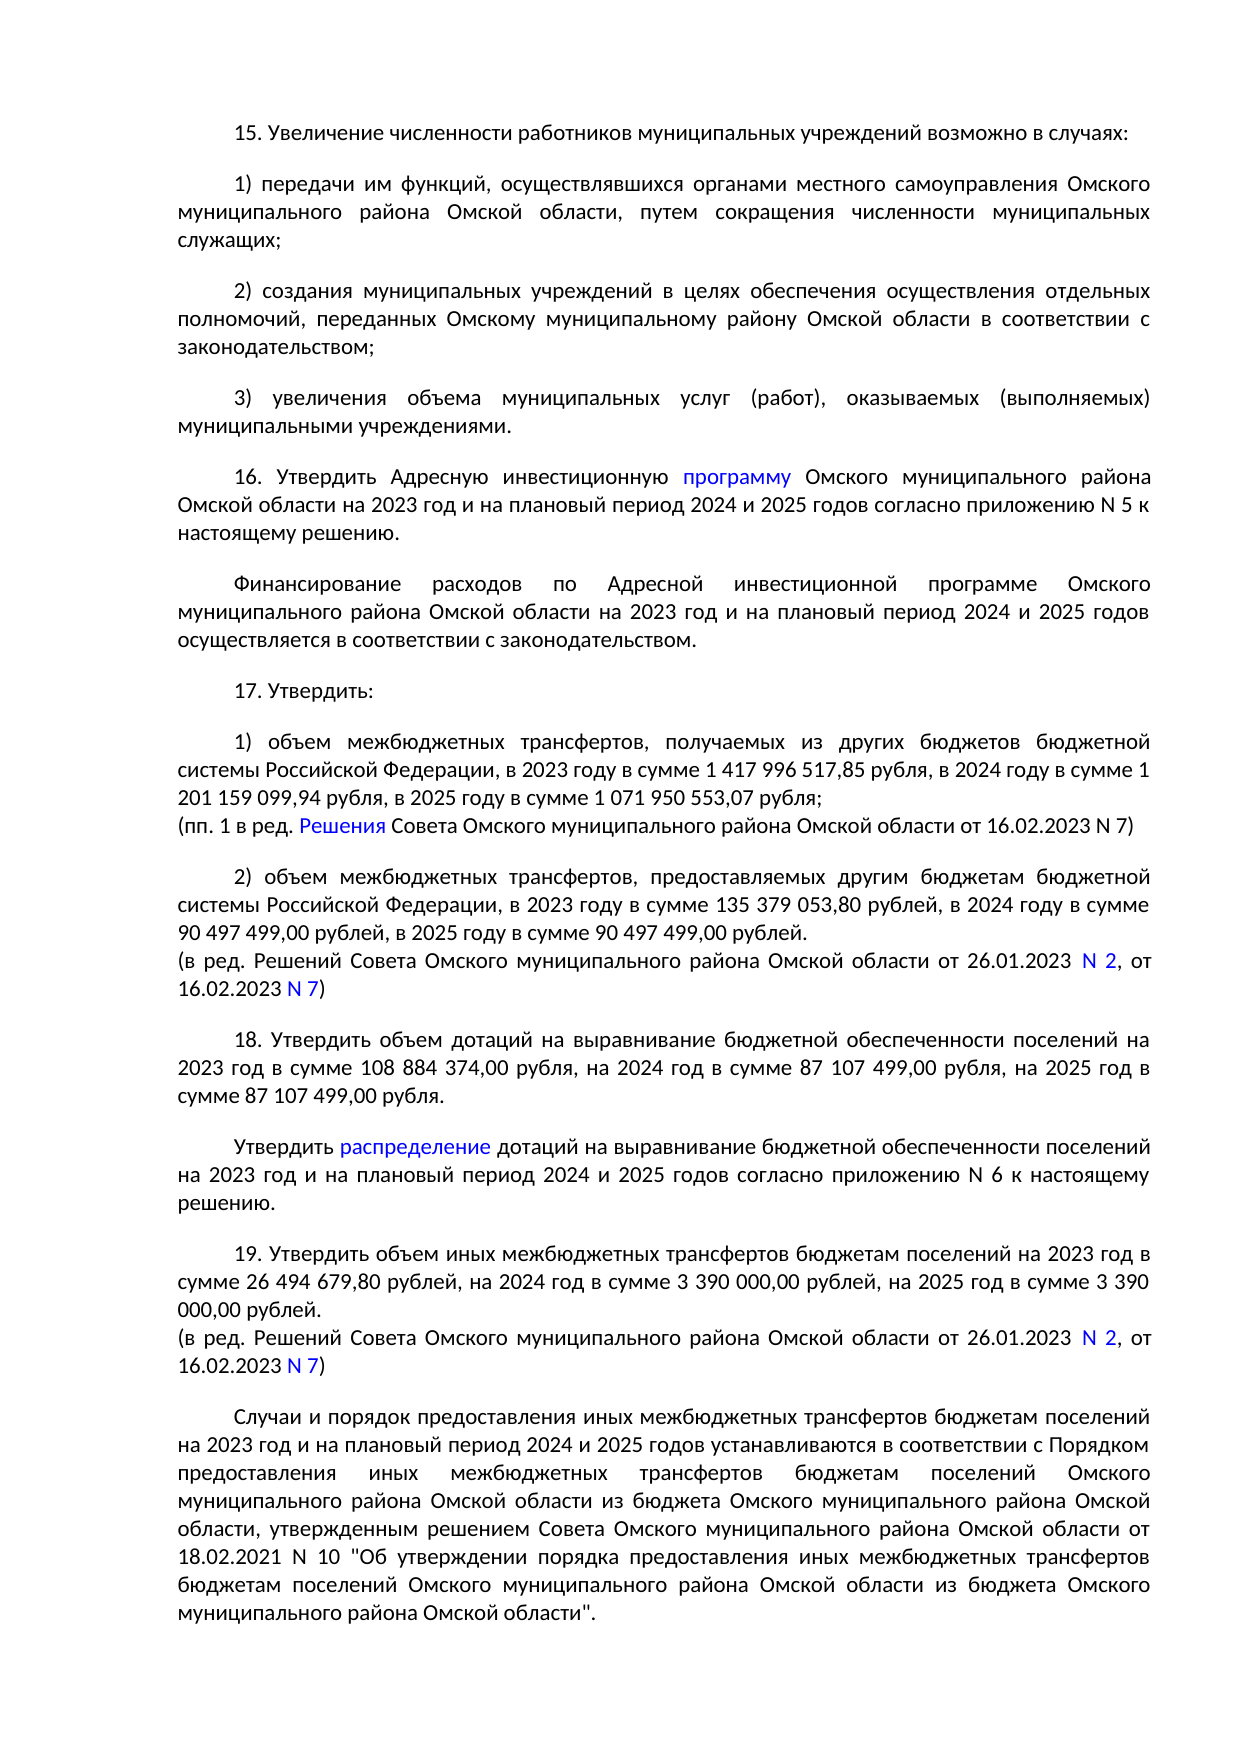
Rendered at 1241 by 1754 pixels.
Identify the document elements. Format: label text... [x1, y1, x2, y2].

text 1) объем межбюджетных трансфертов, получаемых из других бюджетов бюджетной системы Российской Федерации, в 2023 году в сумме 1 417 996 517,85 рубля, в 2024 году в сумме 1 201 159 099,94 рубля, в 2025 году в сумме 1 071 950 553,07 рубля; [177, 727, 1152, 811]
text (в ред. Решений Совета Омского муниципального района Омской области от 26.01.2023 N 2, от 16.02.2023 N 7) [177, 1323, 1152, 1379]
text Финансирование расходов по Адресной инвестиционной программе Омского муниципального района Омской области на 2023 год и на плановый период 2024 и 2025 годов осуществляется в соответствии с законодательством. [177, 569, 1152, 653]
text (пп. 1 в ред. Решения Совета Омского муниципального района Омской области от 16.02.2023 N 7) [177, 811, 1152, 839]
text 2) объем межбюджетных трансфертов, предоставляемых другим бюджетам бюджетной системы Российской Федерации, в 2023 году в сумме 135 379 053,80 рублей, в 2024 году в сумме 90 497 499,00 рублей, в 2025 году в сумме 90 497 499,00 рублей. [177, 862, 1152, 946]
text 16. Утвердить Адресную инвестиционную программу Омского муниципального района Омской области на 2023 год и на плановый период 2024 и 2025 годов согласно приложению N 5 к настоящему решению. [177, 462, 1152, 546]
text 3) увеличения объема муниципальных услуг (работ), оказываемых (выполняемых) муниципальными учреждениями. [177, 383, 1152, 439]
text 17. Утвердить: [177, 676, 1152, 704]
text 1) передачи им функций, осуществлявшихся органами местного самоуправления Омского муниципального района Омской области, путем сокращения численности муниципальных служащих; [177, 169, 1152, 253]
text 15. Увеличение численности работников муниципальных учреждений возможно в случаях: [177, 118, 1152, 146]
text Утвердить распределение дотаций на выравнивание бюджетной обеспеченности поселений на 2023 год и на плановый период 2024 и 2025 годов согласно приложению N 6 к настоящему решению. [177, 1132, 1152, 1216]
text 19. Утвердить объем иных межбюджетных трансфертов бюджетам поселений на 2023 год в сумме 26 494 679,80 рублей, на 2024 год в сумме 3 390 000,00 рублей, на 2025 год в сумме 3 390 000,00 рублей. [177, 1239, 1152, 1323]
text 18. Утвердить объем дотаций на выравнивание бюджетной обеспеченности поселений на 2023 год в сумме 108 884 374,00 рубля, на 2024 год в сумме 87 107 499,00 рубля, на 2025 год в сумме 87 107 499,00 рубля. [177, 1025, 1152, 1109]
text (в ред. Решений Совета Омского муниципального района Омской области от 26.01.2023 N 2, от 16.02.2023 N 7) [177, 946, 1152, 1002]
text Случаи и порядок предоставления иных межбюджетных трансфертов бюджетам поселений на 2023 год и на плановый период 2024 и 2025 годов устанавливаются в соответствии с Порядком предоставления иных межбюджетных трансфертов бюджетам поселений Омского муниципального района Омской области из бюджета Омского муниципального района Омской области, утвержденным решением Совета Омского муниципального района Омской области от 18.02.2021 N 10 "Об утверждении порядка предоставления иных межбюджетных трансфертов бюджетам поселений Омского муниципального района Омской области из бюджета Омского муниципального района Омской области". [177, 1402, 1152, 1626]
text 2) создания муниципальных учреждений в целях обеспечения осуществления отдельных полномочий, переданных Омскому муниципальному району Омской области в соответствии с законодательством; [177, 276, 1152, 360]
